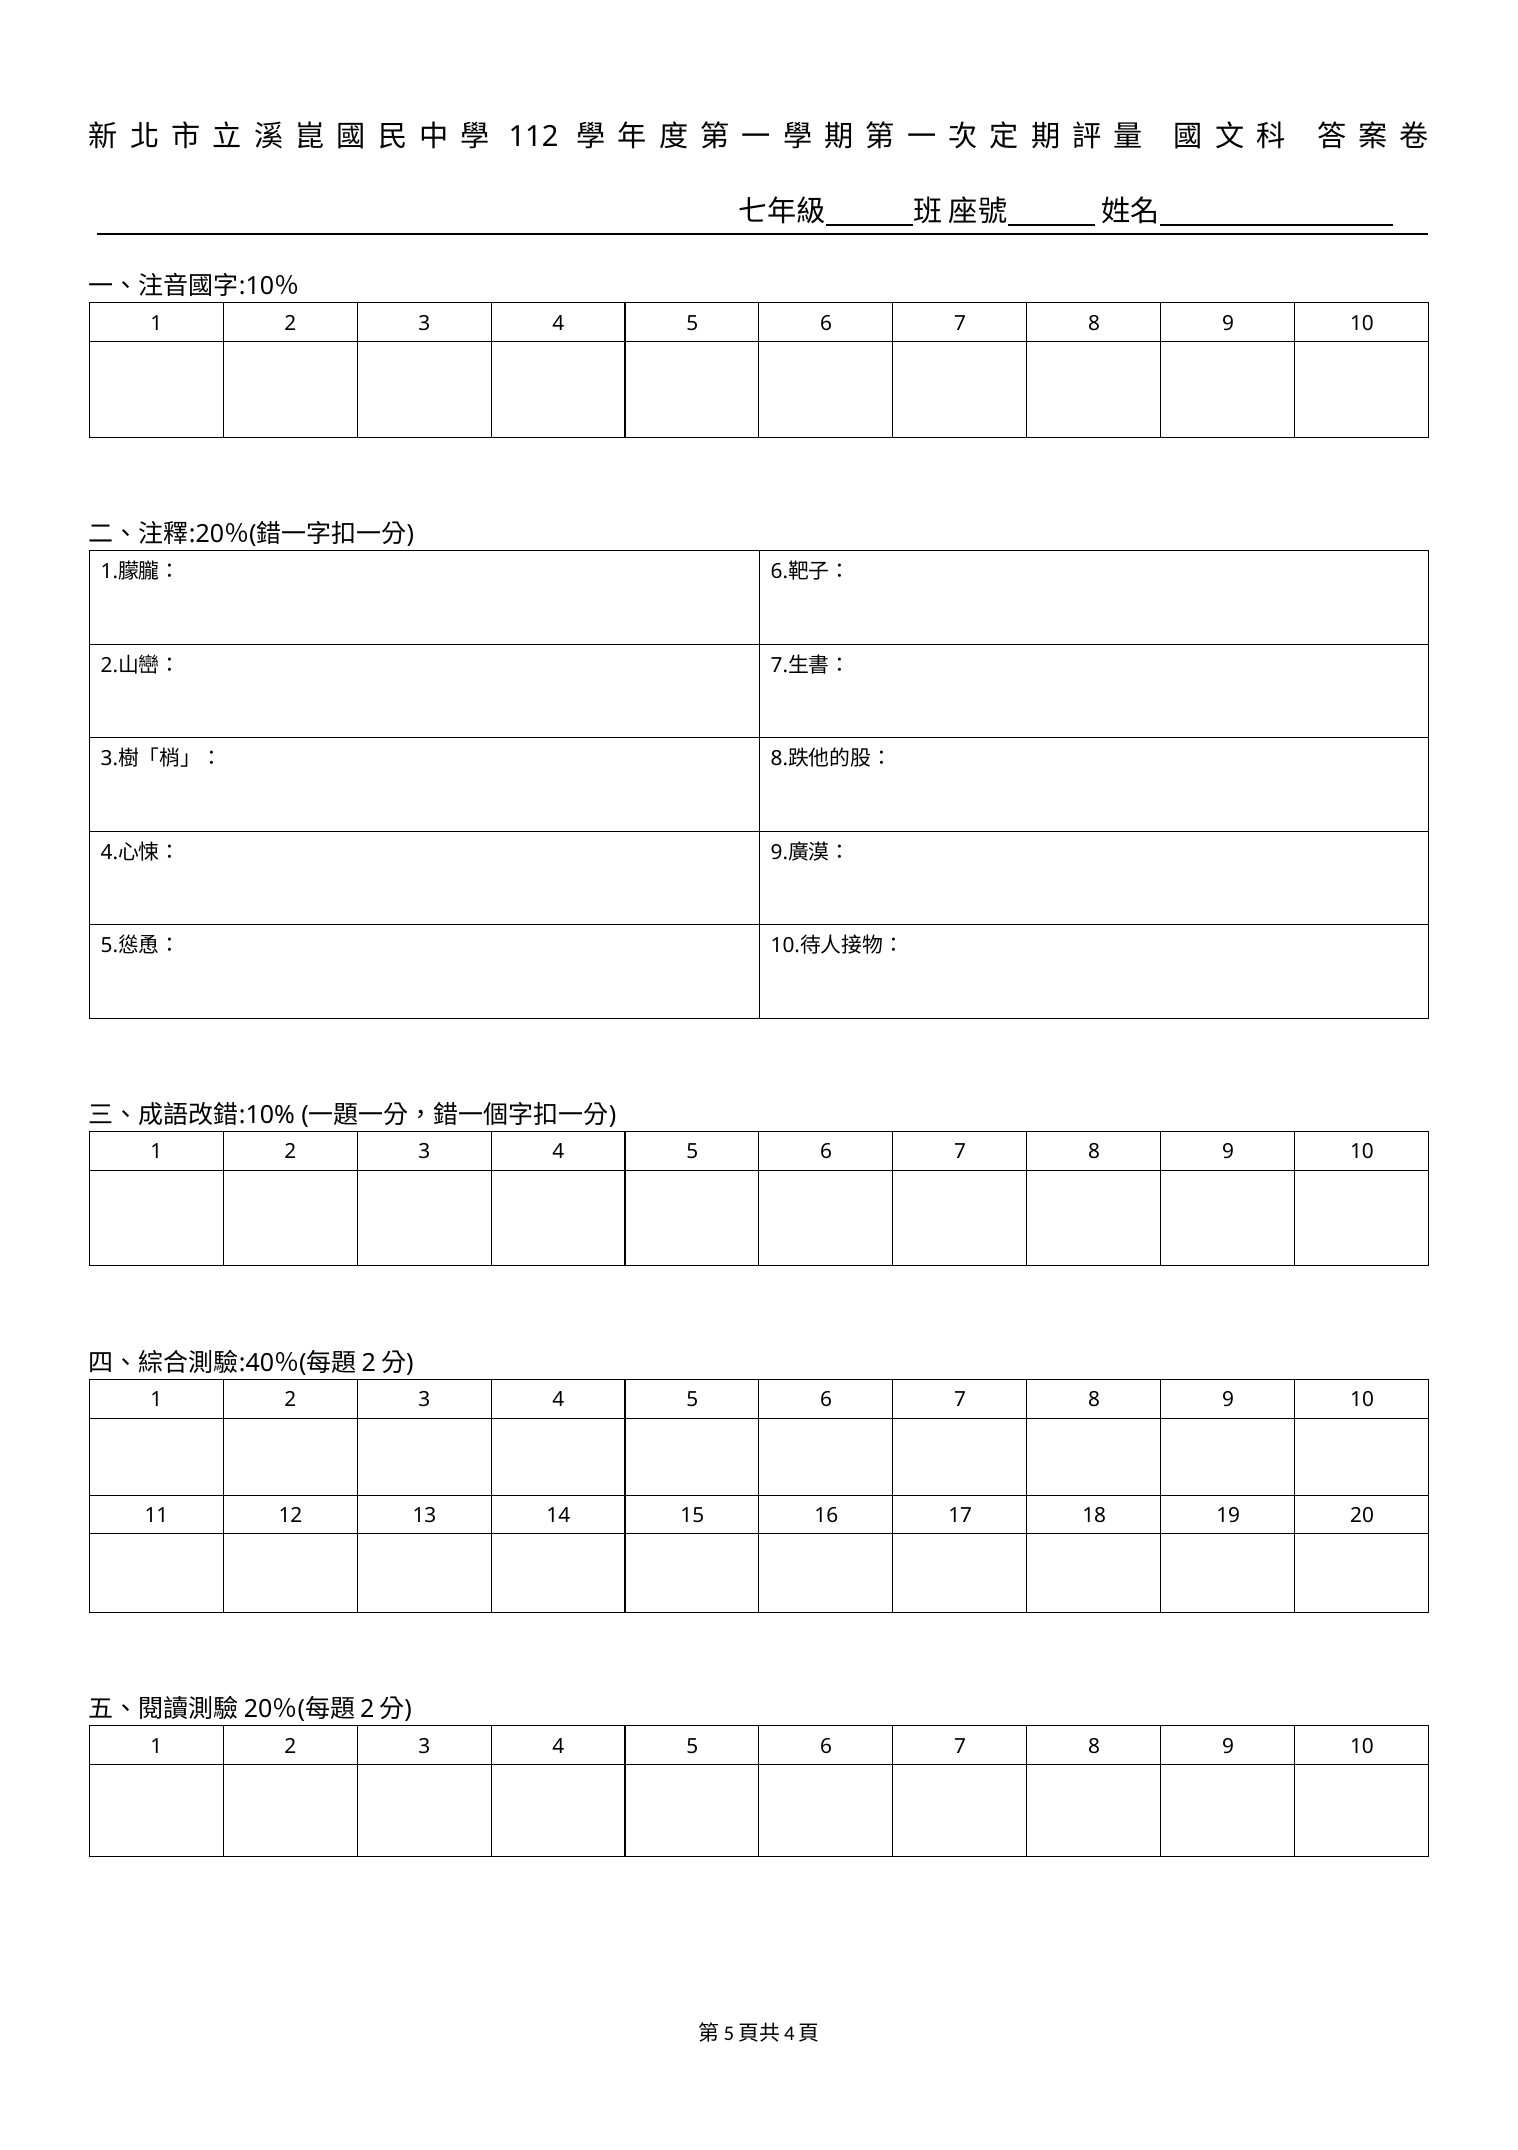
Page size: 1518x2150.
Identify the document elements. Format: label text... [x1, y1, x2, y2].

table_cell [224, 1171, 357, 1265]
table_header 8 [1027, 1726, 1160, 1764]
table_cell [224, 342, 357, 437]
table_header 2 [224, 303, 357, 341]
table_header 5 [626, 1132, 758, 1169]
table_cell 11 [90, 1496, 223, 1533]
table_header 8 [1027, 1380, 1160, 1417]
table_cell [1027, 1765, 1160, 1856]
table_cell [759, 1419, 892, 1494]
table_cell [1027, 1419, 1160, 1494]
table_cell [90, 1765, 223, 1856]
table_header 2 [224, 1726, 357, 1764]
table_header 8 [1027, 303, 1160, 341]
table_cell 10.待人接物： [760, 925, 1428, 1017]
table_cell 7.生書： [760, 645, 1428, 737]
table_cell [1295, 1171, 1428, 1265]
table_cell [90, 342, 223, 437]
table_cell [492, 342, 624, 437]
text 四、綜合測驗:40％(每題2分) [89, 1341, 1429, 1379]
text 二、注釋:20％(錯一字扣一分) [89, 513, 1429, 550]
table_header 10 [1295, 1726, 1428, 1764]
table_cell [893, 1765, 1026, 1856]
table_header 1.朦朧： [90, 551, 759, 644]
table_header 7 [893, 303, 1026, 341]
table_header 1 [90, 303, 223, 341]
table_cell 18 [1027, 1496, 1160, 1533]
table_cell 4.心悚： [90, 832, 759, 924]
table_header 1 [90, 1726, 223, 1764]
table_header 6 [759, 1726, 892, 1764]
table_cell [1295, 1534, 1428, 1612]
table_header 3 [358, 1132, 491, 1169]
table_header 9 [1161, 1132, 1294, 1169]
table_header 5 [626, 1726, 758, 1764]
table_cell [224, 1419, 357, 1494]
table_cell [893, 1419, 1026, 1494]
table_cell 14 [492, 1496, 624, 1533]
table_header 4 [492, 1726, 624, 1764]
table_cell [492, 1534, 624, 1612]
table_cell [893, 1171, 1026, 1265]
table_cell [893, 342, 1026, 437]
table_cell [1161, 1765, 1294, 1856]
table_cell [1027, 342, 1160, 437]
table_cell [1295, 1765, 1428, 1856]
table_header 10 [1295, 1380, 1428, 1417]
table_header 1 [90, 1380, 223, 1417]
table_header 6 [759, 1380, 892, 1417]
table_cell [626, 1534, 758, 1612]
table_cell 3.樹「梢」： [90, 738, 759, 831]
table_cell [626, 1171, 758, 1265]
table_header 7 [893, 1132, 1026, 1169]
table_header 6 [759, 1132, 892, 1169]
table_cell [358, 1765, 491, 1856]
table_header 4 [492, 303, 624, 341]
table_header 3 [358, 303, 491, 341]
table_header 9 [1161, 1380, 1294, 1417]
table_cell [1161, 342, 1294, 437]
table_header 7 [893, 1380, 1026, 1417]
table_cell 19 [1161, 1496, 1294, 1533]
table_cell 20 [1295, 1496, 1428, 1533]
table_cell 12 [224, 1496, 357, 1533]
table_cell [626, 1419, 758, 1494]
table_header 2 [224, 1380, 357, 1417]
table_header 2 [224, 1132, 357, 1169]
table_cell 17 [893, 1496, 1026, 1533]
table_cell [224, 1534, 357, 1612]
table_header 9 [1161, 303, 1294, 341]
text 五、閱讀測驗20％(每題2分) [89, 1688, 1429, 1725]
table_cell [626, 342, 758, 437]
table_header 10 [1295, 1132, 1428, 1169]
table_cell [759, 1171, 892, 1265]
table_header 4 [492, 1132, 624, 1169]
table_header 4 [492, 1380, 624, 1417]
table_header 6.靶子： [760, 551, 1428, 644]
table_cell [1295, 1419, 1428, 1494]
table_cell [492, 1765, 624, 1856]
table_cell 13 [358, 1496, 491, 1533]
table_cell [90, 1419, 223, 1494]
table_cell [759, 1534, 892, 1612]
table_cell 15 [626, 1496, 758, 1533]
table_header 3 [358, 1726, 491, 1764]
table_cell [1161, 1534, 1294, 1612]
text 新北市立溪崑國民中學112學年度第一學期第一次定期評量 國文科 答案卷 [89, 96, 1429, 171]
table_cell [1295, 342, 1428, 437]
table_cell [893, 1534, 1026, 1612]
table_cell [492, 1419, 624, 1494]
table_header 8 [1027, 1132, 1160, 1169]
table_header 3 [358, 1380, 491, 1417]
text 一、注音國字:10％ [89, 265, 1429, 302]
table_cell 2.山巒： [90, 645, 759, 737]
table_header 10 [1295, 303, 1428, 341]
table_cell [358, 1419, 491, 1494]
table_cell [358, 1534, 491, 1612]
text 三、成語改錯:10% (一題一分，錯一個字扣一分) [89, 1093, 1429, 1131]
table_header 9 [1161, 1726, 1294, 1764]
table_header 5 [626, 1380, 758, 1417]
table_header 5 [626, 303, 758, 341]
table_cell [358, 342, 491, 437]
table_header 7 [893, 1726, 1026, 1764]
table_cell [492, 1171, 624, 1265]
table_cell [759, 1765, 892, 1856]
table_cell [358, 1171, 491, 1265]
table_header 1 [90, 1132, 223, 1169]
table_cell [1161, 1171, 1294, 1265]
table_cell [90, 1171, 223, 1265]
table_header 6 [759, 303, 892, 341]
table_cell [90, 1534, 223, 1612]
table_cell [1027, 1534, 1160, 1612]
table_cell [626, 1765, 758, 1856]
table_cell [1161, 1419, 1294, 1494]
text 七年級 班 座號 姓名 [738, 171, 1429, 246]
table_cell 16 [759, 1496, 892, 1533]
table_cell [224, 1765, 357, 1856]
table_cell [1027, 1171, 1160, 1265]
table_cell [759, 342, 892, 437]
table_cell 8.跌他的股： [760, 738, 1428, 831]
table_cell 9.廣漠： [760, 832, 1428, 924]
table_cell 5.慫恿： [90, 925, 759, 1017]
